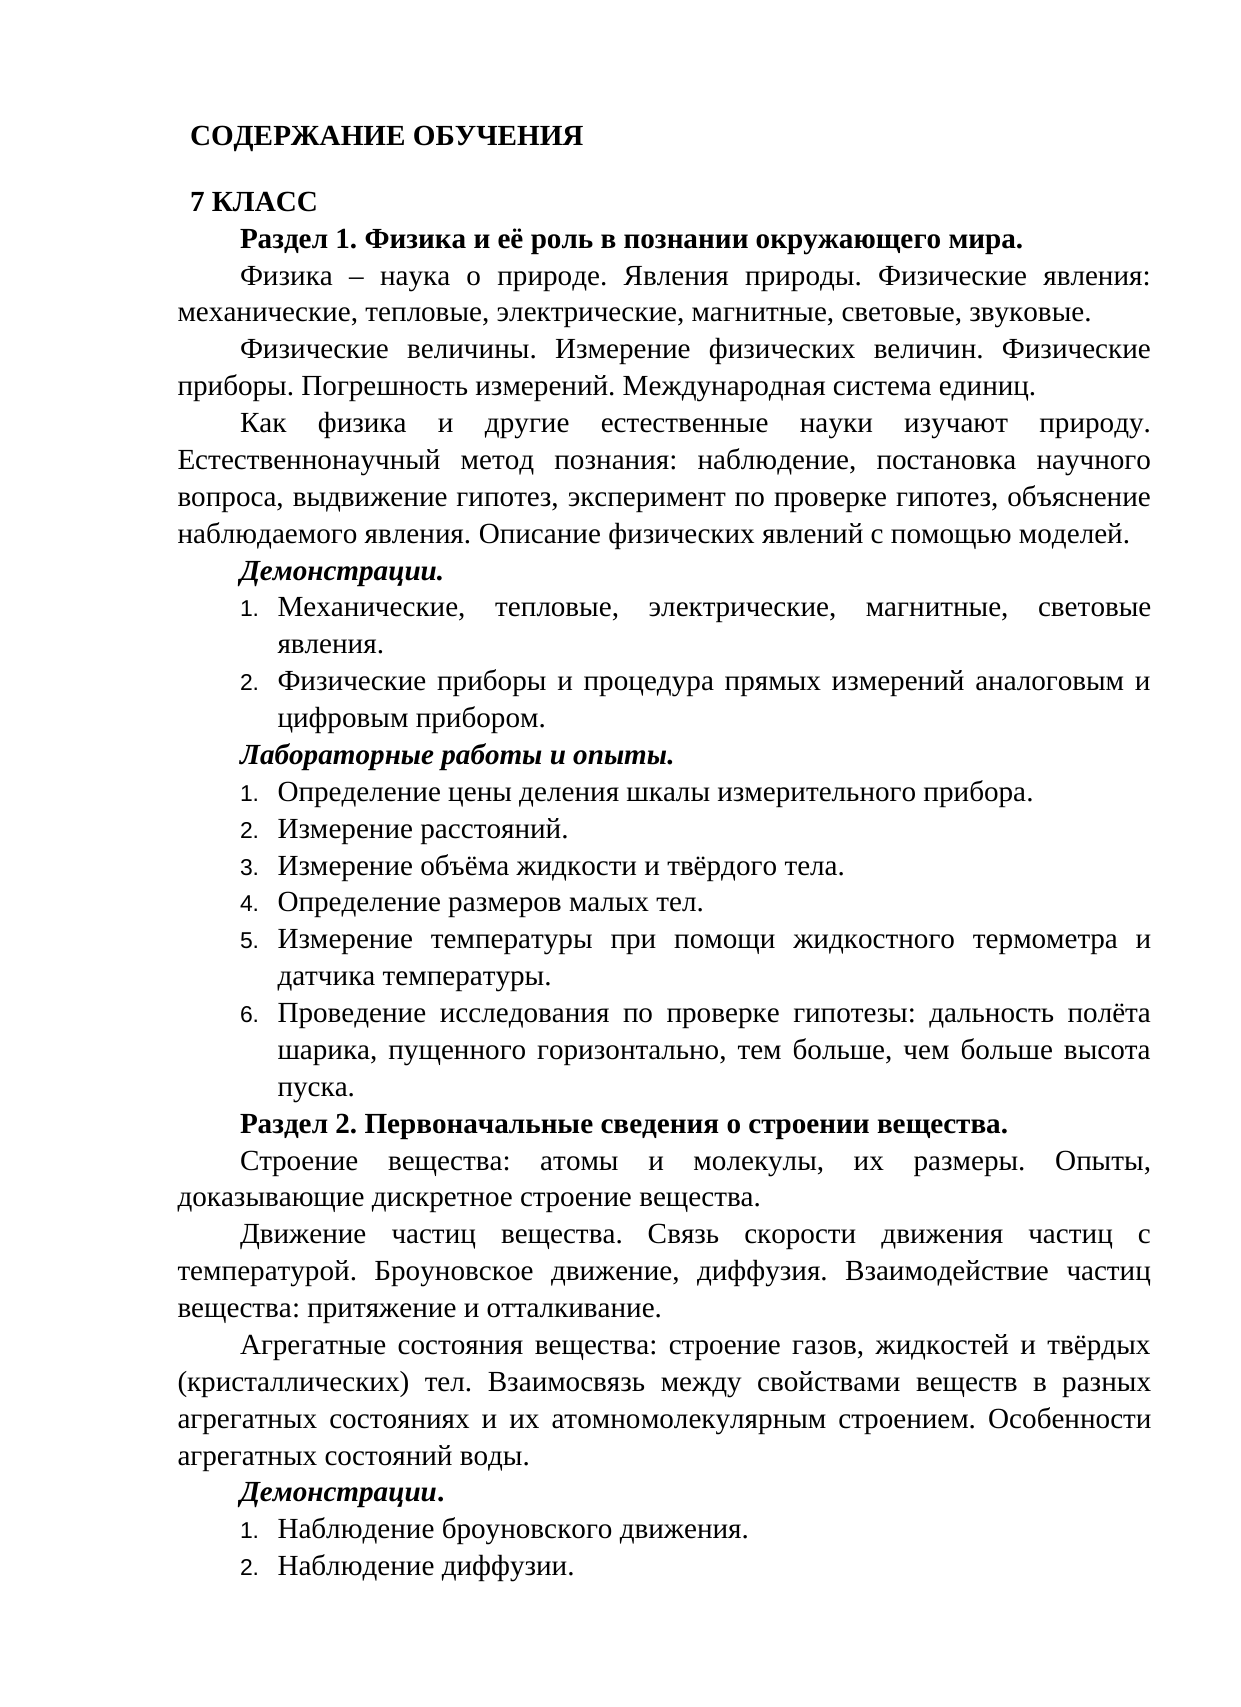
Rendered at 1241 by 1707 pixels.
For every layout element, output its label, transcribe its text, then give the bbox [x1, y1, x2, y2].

text Раздел 1. Физика и её роль в познании окружающего мира. [177, 221, 1152, 254]
list Проведение исследования по проверке гипотезы: дальность полёта шарика, пущенного горизонтально, тем больше, чем больше высота пуска. [240, 995, 1152, 1102]
list Определение размеров малых тел. [240, 884, 1152, 918]
text Строение вещества: атомы и молекулы, их размеры. Опыты, доказывающие дискретное строение вещества. [177, 1143, 1152, 1213]
list Определение цены деления шкалы измерительного прибора. [240, 774, 1152, 807]
text Лабораторные работы и опыты. [177, 737, 1152, 771]
text Физические величины. Измерение физических величин. Физические приборы. Погрешность измерений. Международная система единиц. [177, 331, 1152, 402]
list Наблюдение диффузии. [240, 1548, 1152, 1582]
list Измерение расстояний. [240, 811, 1152, 844]
text Демонстрации. [177, 553, 1152, 586]
text Раздел 2. Первоначальные сведения о строении вещества. [177, 1106, 1152, 1139]
text СОДЕРЖАНИЕ ОБУЧЕНИЯ [190, 118, 1152, 152]
list Измерение температуры при помощи жидкостного термометра и датчика температуры. [240, 921, 1152, 992]
text Движение частиц вещества. Связь скорости движения частиц с температурой. Броуновское движение, диффузия. Взаимодействие частиц вещества: притяжение и отталкивание. [177, 1216, 1152, 1324]
text 7 КЛАСС [190, 184, 1152, 217]
text Агрегатные состояния вещества: строение газов, жидкостей и твёрдых (кристаллических) тел. Взаимосвязь между свойствами веществ в разных агрегатных состояниях и их атомно­молекулярным строением. Особенности агрегатных состояний воды. [177, 1327, 1152, 1471]
text Демонстрации. [177, 1474, 1152, 1508]
list Механические, тепловые, электрические, магнитные, световые явления. [240, 589, 1152, 660]
text Физика – наука о природе. Явления природы. Физические явления: механические, тепловые, электрические, магнитные, световые, звуковые. [177, 258, 1152, 328]
list Измерение объёма жидкости и твёрдого тела. [240, 848, 1152, 881]
text Как физика и другие естественные науки изучают природу. Естественно­научный метод познания: наблюдение, постановка научного вопроса, выдвижение гипотез, эксперимент по проверке гипотез, объяснение наблюдаемого явления. Описание физических явлений с помощью моделей. [177, 405, 1152, 549]
list Наблюдение броуновского движения. [240, 1511, 1152, 1545]
list Физические приборы и процедура прямых измерений аналоговым и цифровым прибором. [240, 663, 1152, 734]
